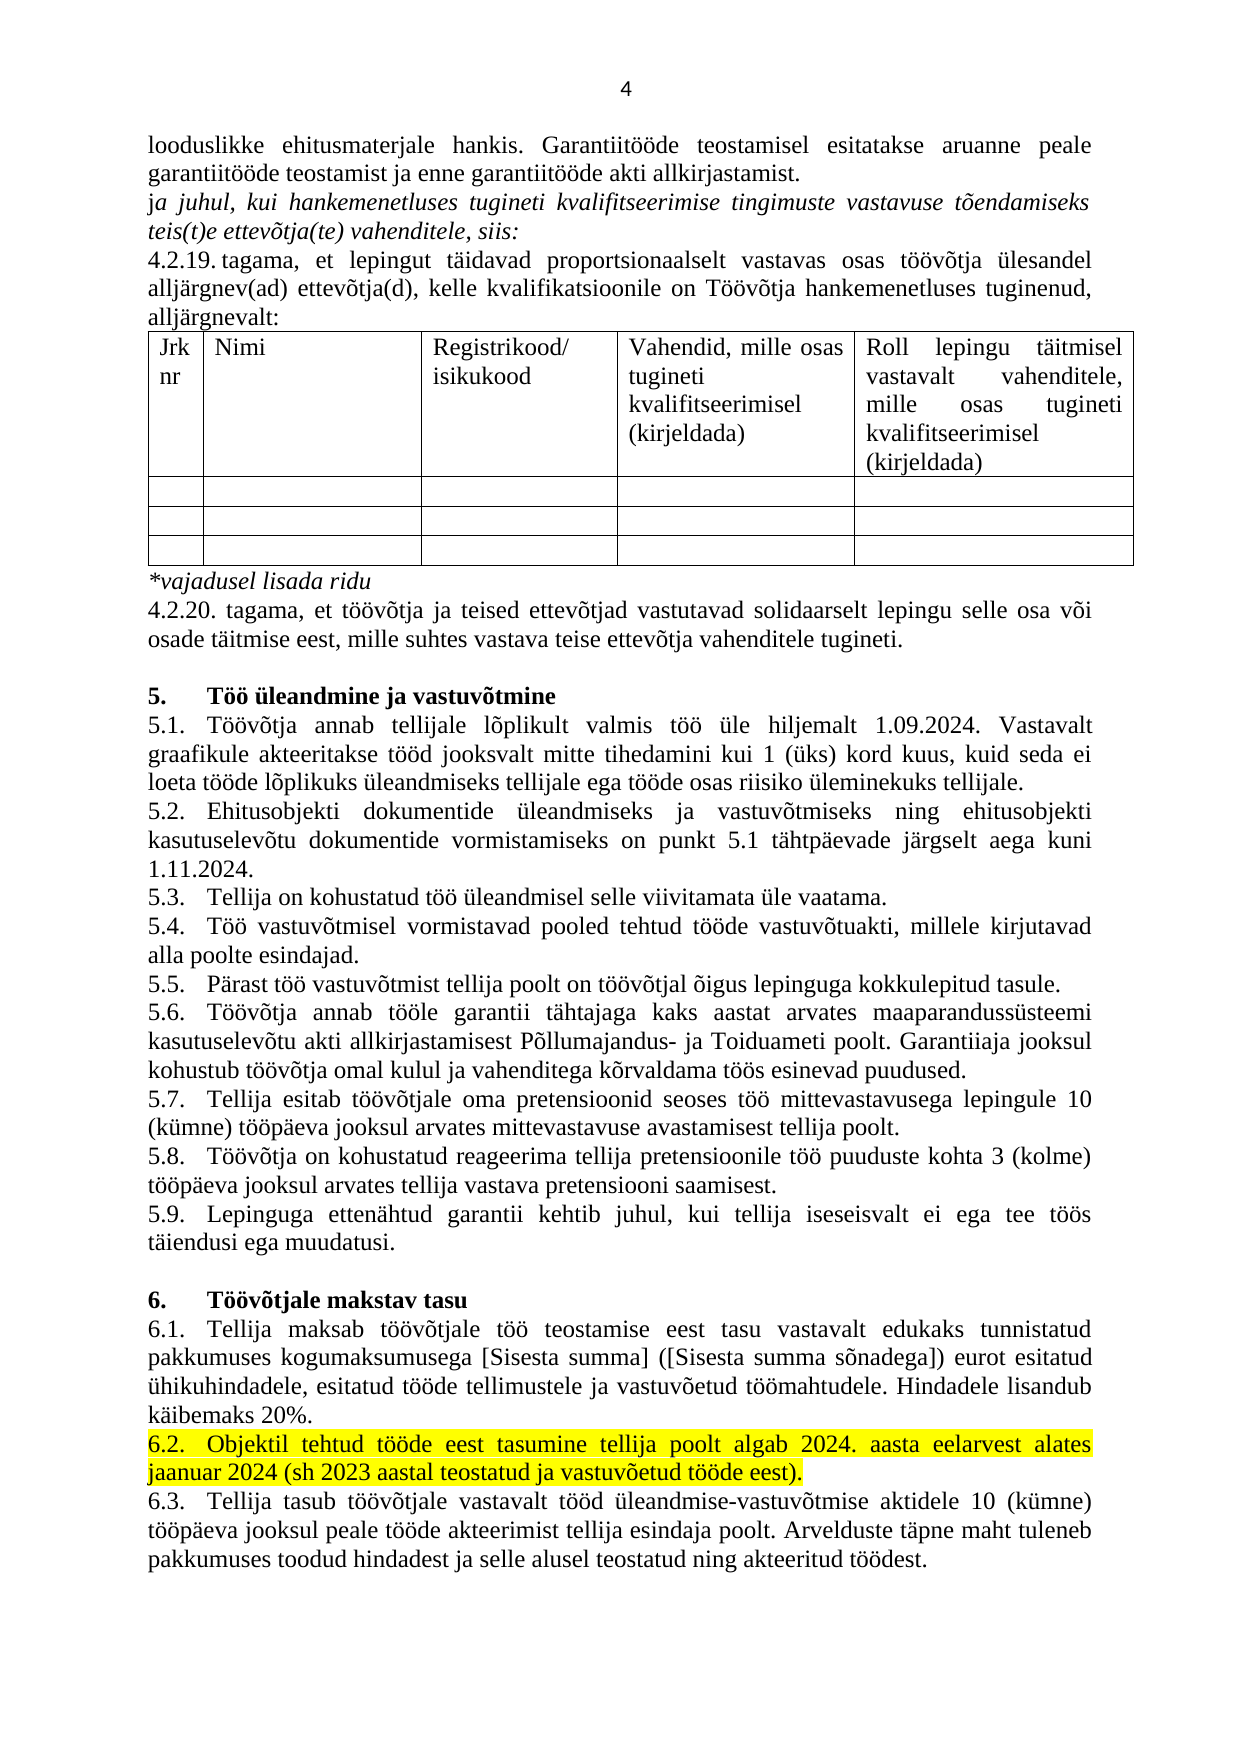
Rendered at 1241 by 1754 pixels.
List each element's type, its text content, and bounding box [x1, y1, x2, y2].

text Tellija tasub töövõtjale vastavalt tööd üleandmise-vastuvõtmise aktidele 10 (kümne) tööpäeva jooksul peale tööde akteerimist tellija esindaja poolt. Arvelduste täpne maht tuleneb pakkumuses toodud hindadest ja selle alusel teostatud ning akteeritud töödest. [148, 1486, 1093, 1572]
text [148, 130, 1093, 187]
text 4.2.20. tagama, et töövõtja ja teised ettevõtjad vastutavad solidaarselt lepingu selle osa või osade täitmise eest, mille suhtes vastava teise ettevõtja vahenditele tugineti. [148, 595, 1093, 652]
text Tellija maksab töövõtjale töö teostamise eest tasu vastavalt edukaks tunnistatud pakkumuses kogumaksumusega (eurot esitatud ühikuhindadele, esitatud tööde tellimustele ja vastuvõetud töömahtudele. Hindadele lisandub käibemaks 20%. [148, 1314, 1093, 1429]
text Töö üleandmine ja vastuvõtmine [148, 681, 1093, 710]
table_cell [204, 477, 421, 506]
table_cell [149, 507, 203, 535]
table_cell [204, 536, 421, 565]
table_cell [855, 477, 1133, 506]
table_cell [149, 477, 203, 506]
text tagama, et lepingut täidavad proportsionaalselt vastavas osas töövõtja ülesandel alljärgnev(ad) ettevõtja(d), kelle kvalifikatsioonile on Töövõtja hankemenetluses tuginenud, alljärgnevalt: [148, 245, 1093, 331]
table_cell [618, 477, 854, 506]
text Objektil tehtud tööde eest tasumine tellija poolt algab 2024. aasta eelarvest alates jaanuar 2024 (sh 2023 aastal teostatud ja vastuvõetud tööde eest). [148, 1457, 1093, 1486]
text Töövõtja on kohustatud reageerima tellija pretensioonile töö puuduste kohta 3 (kolme) tööpäeva jooksul arvates tellija vastava pretensiooni saamisest. [148, 1141, 1093, 1199]
table_cell [618, 536, 854, 565]
text Lepinguga ettenähtud garantii kehtib juhul, kui tellija iseseisvalt ei ega tee töös täiendusi ega muudatusi. [148, 1199, 1093, 1256]
text Pärast töö vastuvõtmist tellija poolt on töövõtjal õigus lepinguga kokkulepitud tasule. [148, 969, 1093, 997]
text Töövõtja annab tööle garantii tähtajaga kaks aastat arvates maaparandussüsteemi kasutuselevõtu akti allkirjastamisest Põllumajandus- ja Toiduameti poolt. Garantiiaja jooksul kohustub töövõtja omal kulul ja vahenditega kõrvaldama töös esinevad puudused. [148, 997, 1093, 1084]
list ja juhul, kui hankemenetluses tugineti kvalifitseerimise tingimuste vastavuse tõendamiseks teis(t)e ettevõtja(te) vahenditele, siis: [148, 187, 1093, 245]
table_header Registrikood/ isikukood [422, 332, 617, 476]
table_cell [422, 507, 617, 535]
table_cell [422, 477, 617, 506]
table_header Jrk nr [149, 332, 203, 476]
table_cell [149, 536, 203, 565]
text Töövõtja annab tellijale lõplikult valmis töö üle hiljemalt . Vastavalt graafikule akteeritakse tööd jooksvalt mitte tihedamini kui 1 (üks) kord kuus, kuid seda ei loeta tööde lõplikuks üleandmiseks tellijale ega tööde osas riisiko üleminekuks tellijale. [148, 710, 1093, 796]
table_cell [855, 536, 1133, 565]
table_cell [855, 507, 1133, 535]
table_header Nimi [204, 332, 421, 476]
text Töö vastuvõtmisel vormistavad pooled tehtud tööde vastuvõtuakti, millele kirjutavad alla poolte esindajad. [148, 911, 1093, 969]
text Tellija on kohustatud töö üleandmisel selle viivitamata üle vaatama. [148, 882, 1093, 911]
text Ehitusobjekti dokumentide üleandmiseks ja vastuvõtmiseks ning ehitusobjekti kasutuselevõtu dokumentide vormistamiseks on punkt 5.1 tähtpäevade järgselt aega kuni . [148, 796, 1093, 882]
table_cell [618, 507, 854, 535]
text Tellija esitab töövõtjale oma pretensioonid seoses töö mittevastavusega lepingule 10 (kümne) tööpäeva jooksul arvates mittevastavuse avastamisest tellija poolt. [148, 1084, 1093, 1141]
table_cell [204, 507, 421, 535]
text Töövõtjale makstav tasu [148, 1285, 1093, 1314]
table_header Vahendid, mille osas tugineti kvalifitseerimisel (kirjeldada) [618, 332, 854, 476]
table_cell [422, 536, 617, 565]
table_header Roll lepingu täitmisel vastavalt vahenditele, mille osas tugineti kvalifitseerimisel (kirjeldada) [855, 332, 1133, 476]
text *vajadusel lisada ridu [148, 566, 1093, 595]
